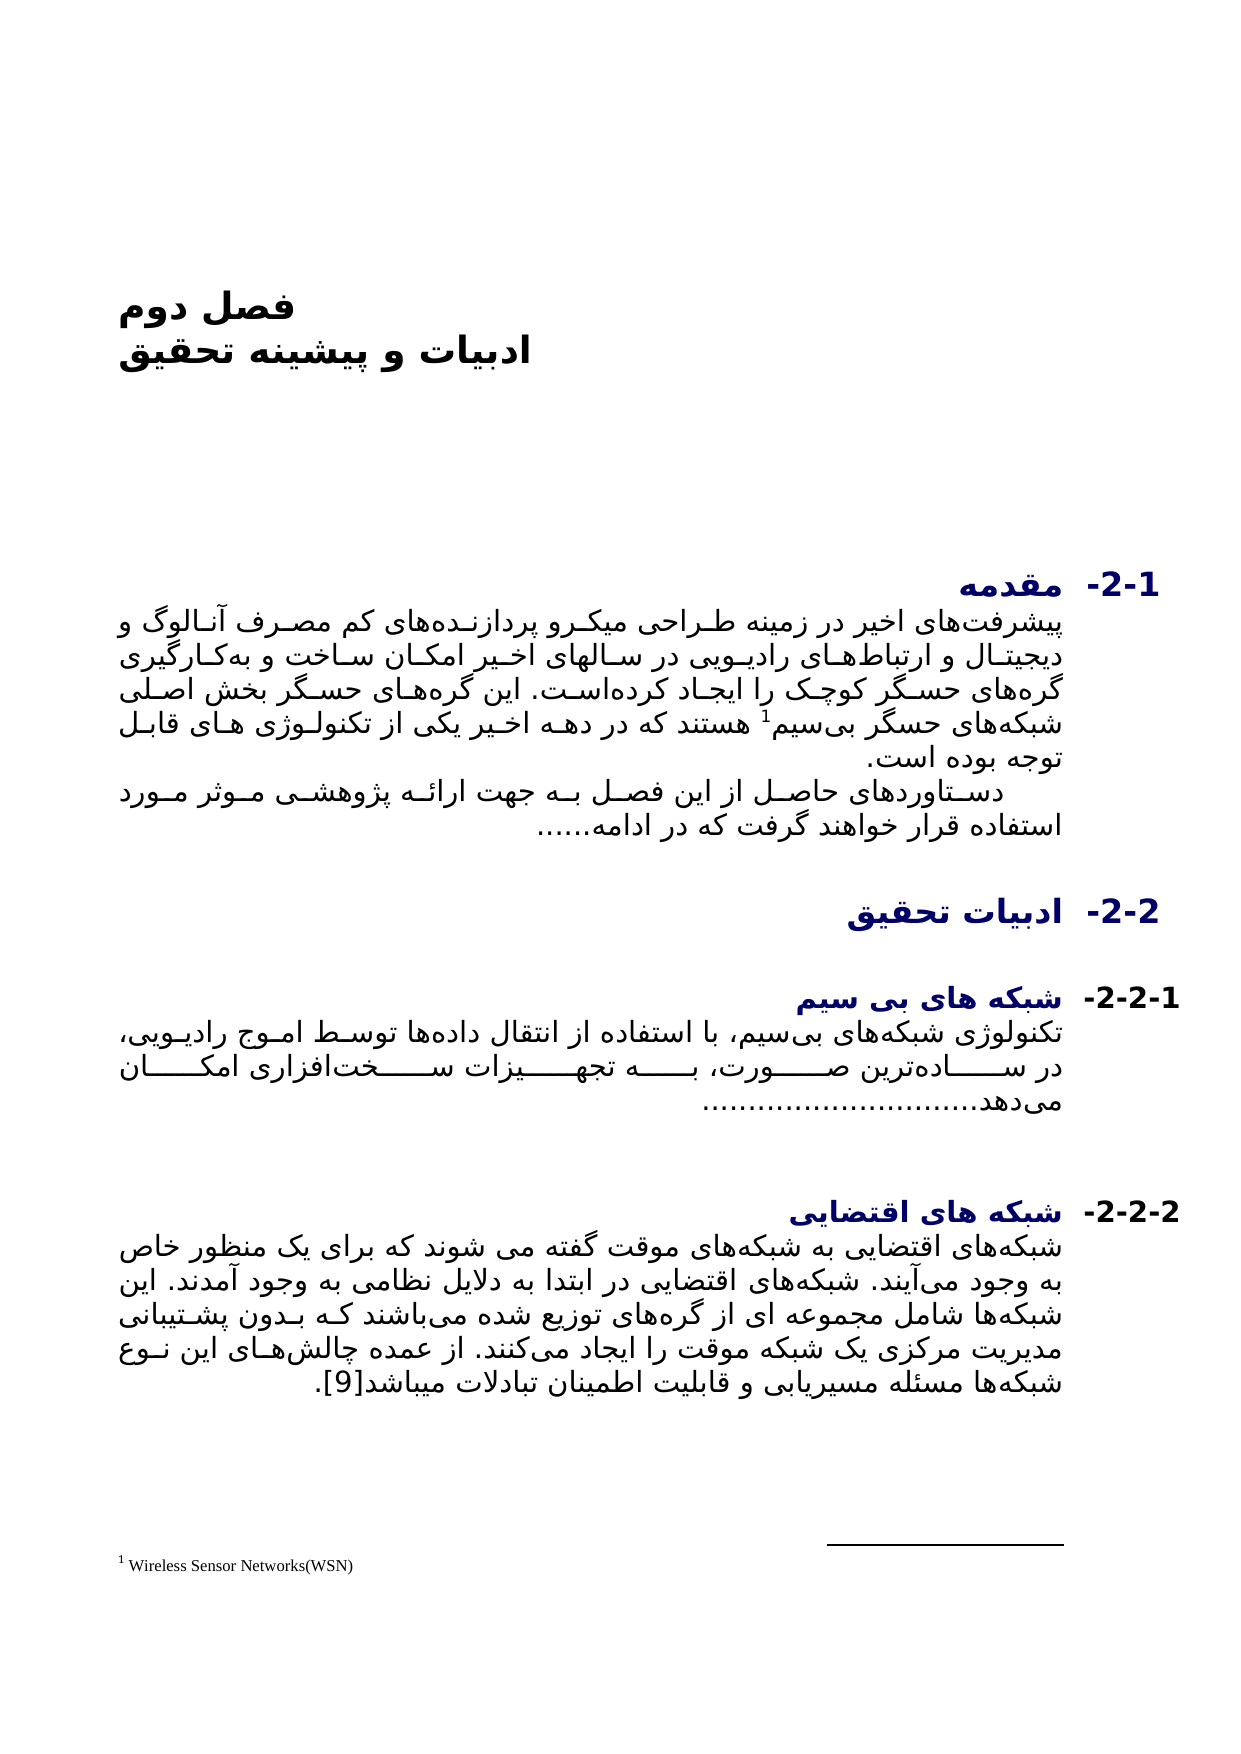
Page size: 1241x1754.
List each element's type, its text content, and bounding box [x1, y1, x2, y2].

text شبکه‌های‌‌‏ اقتضایی به شبکه‌های‌‌‏ موقت گفته می شوند که برای یک منظور خاص به وجود می‌آیند‏. شبکه‌های‌‌‏ اقتضایی در ابتدا به دلایل نظامی به وجود آمدند. این شبکه‌ها‏ شامل مجموعه ای از گره‌های‏ توزیع شده می‌باشند که بدون پشتیبانی مدیریت مرکزی یک شبکه موقت را ایجاد می‌کنند. از عمده چالش‌های‏ این نوع شبکه‌ها‏ مسئله مسیریابی و قابلیت اطمینان تبادلات می‏باشد[9]. [118, 1230, 1063, 1399]
subtitle فصل دوم ادبیات و پیشینه تحقیق [118, 285, 1063, 372]
subtitle ادبیات تحقیق [118, 892, 1063, 931]
text پیشرفت‌های اخیر در زمینه طراحی میکرو پردازنده‌های کم مصرف آنالوگ و دیجیتال و ارتباط‌های رادیویی در سالهای اخیر امکان ساخت و به‌کارگیری گره‌های حسگر کوچک را ایجاد کرده‌است. این گره‌های حسگر بخش اصلی شبکه‌های‌‌‏ حسگر بی‌سیم هستند که در دهه اخیر یکی از تکنولوژی های قابل توجه بوده است. [118, 604, 1063, 774]
text دستاوردهای حاصل از این فصل به جهت ارائه پژوهشی موثر مورد استفاده قرار خواهند گرفت که در ادامه...... [118, 774, 1063, 842]
subtitle شبکه های اقتضایی [118, 1196, 1063, 1230]
subtitle شبکه های بی سیم [118, 981, 1063, 1015]
subtitle مقدمه [118, 566, 1063, 604]
text تکنولوژی شبکه‌های بی‌سیم، با استفاده از انتقال داده‌ها توسط اموج رادیویی، در ساده‌ترین صورت، به تجهیزات سخت‌افزاری امکان می‌دهد.............................. [118, 1015, 1063, 1117]
